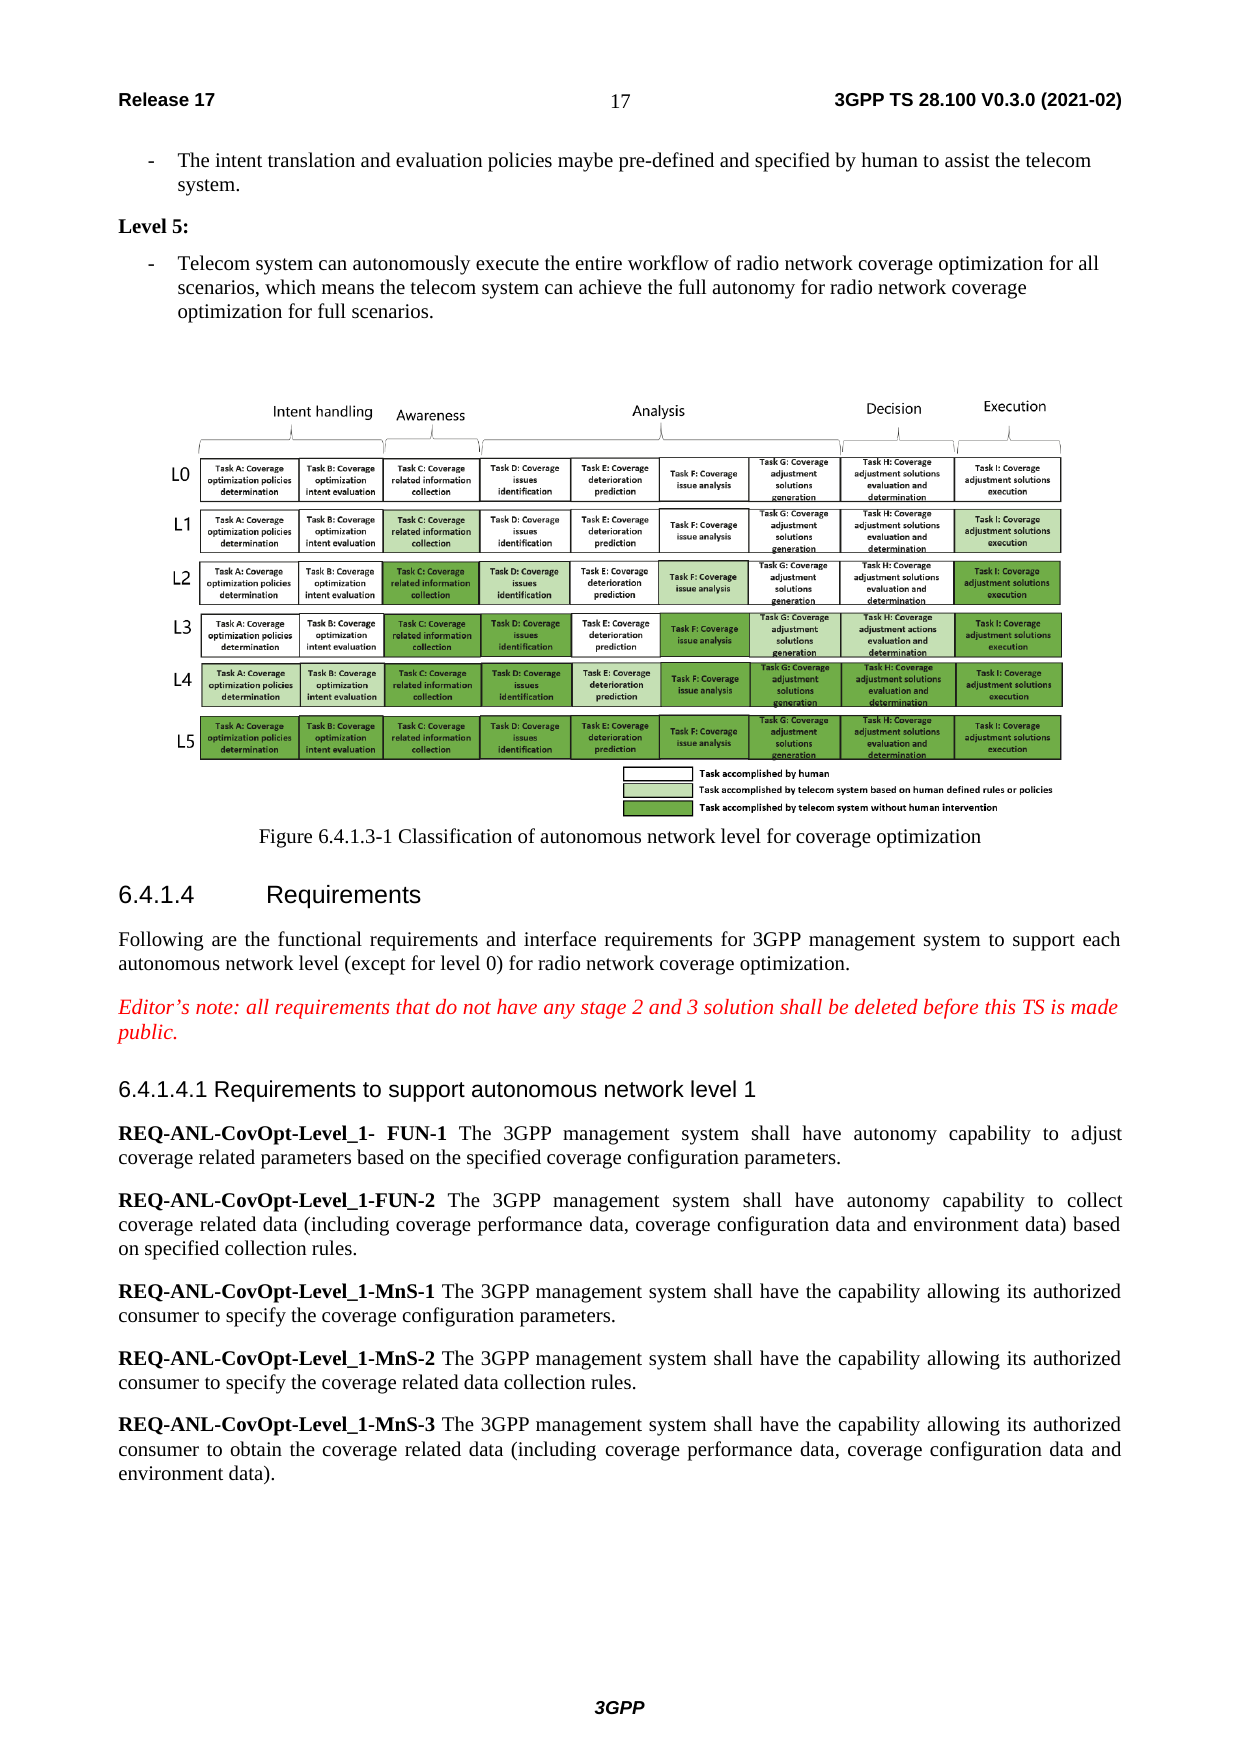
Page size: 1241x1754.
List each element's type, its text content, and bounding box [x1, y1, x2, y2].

text - Telecom system can autonomously execute the entire workflow of radio network coverage optimization for all scenarios, which means the telecom system can achieve the full autonomy for radio network coverage optimization for full scenarios. [148, 251, 1122, 323]
text Editor’s note: all requirements that do not have any stage 2 and 3 solution shall be deleted before this TS is made public. [118, 994, 1122, 1044]
text Level 5: [118, 214, 1122, 238]
text REQ-ANL-CovOpt-Level_1-MnS-3 The 3GPP management system shall have the capability allowing its authorized consumer to obtain the coverage related data (including coverage performance data, coverage configuration data and environment data). [118, 1412, 1122, 1484]
picture [170, 384, 1070, 825]
text REQ-ANL-CovOpt-Level_1- FUN-1 The 3GPP management system shall have autonomy capability to adjust coverage related parameters based on the specified coverage configuration parameters. [118, 1121, 1122, 1169]
subtitle 6.4.1.4 Requirements [118, 880, 1122, 908]
text - The intent translation and evaluation policies maybe pre-defined and specified by human to assist the telecom system. [148, 147, 1122, 196]
text REQ-ANL-CovOpt-Level_1-MnS-2 The 3GPP management system shall have the capability allowing its authorized consumer to specify the coverage related data collection rules. [118, 1346, 1122, 1394]
text REQ-ANL-CovOpt-Level_1-FUN-2 The 3GPP management system shall have autonomy capability to collect coverage related data (including coverage performance data, coverage configuration data and environment data) based on specified collection rules. [118, 1188, 1122, 1260]
text Following are the functional requirements and interface requirements for 3GPP management system to support each autonomous network level (except for level 0) for radio network coverage optimization. [118, 927, 1122, 975]
text REQ-ANL-CovOpt-Level_1-MnS-1 The 3GPP management system shall have the capability allowing its authorized consumer to specify the coverage configuration parameters. [118, 1279, 1122, 1327]
subtitle 6.4.1.4.1 Requirements to support autonomous network level 1 [118, 1076, 1122, 1102]
